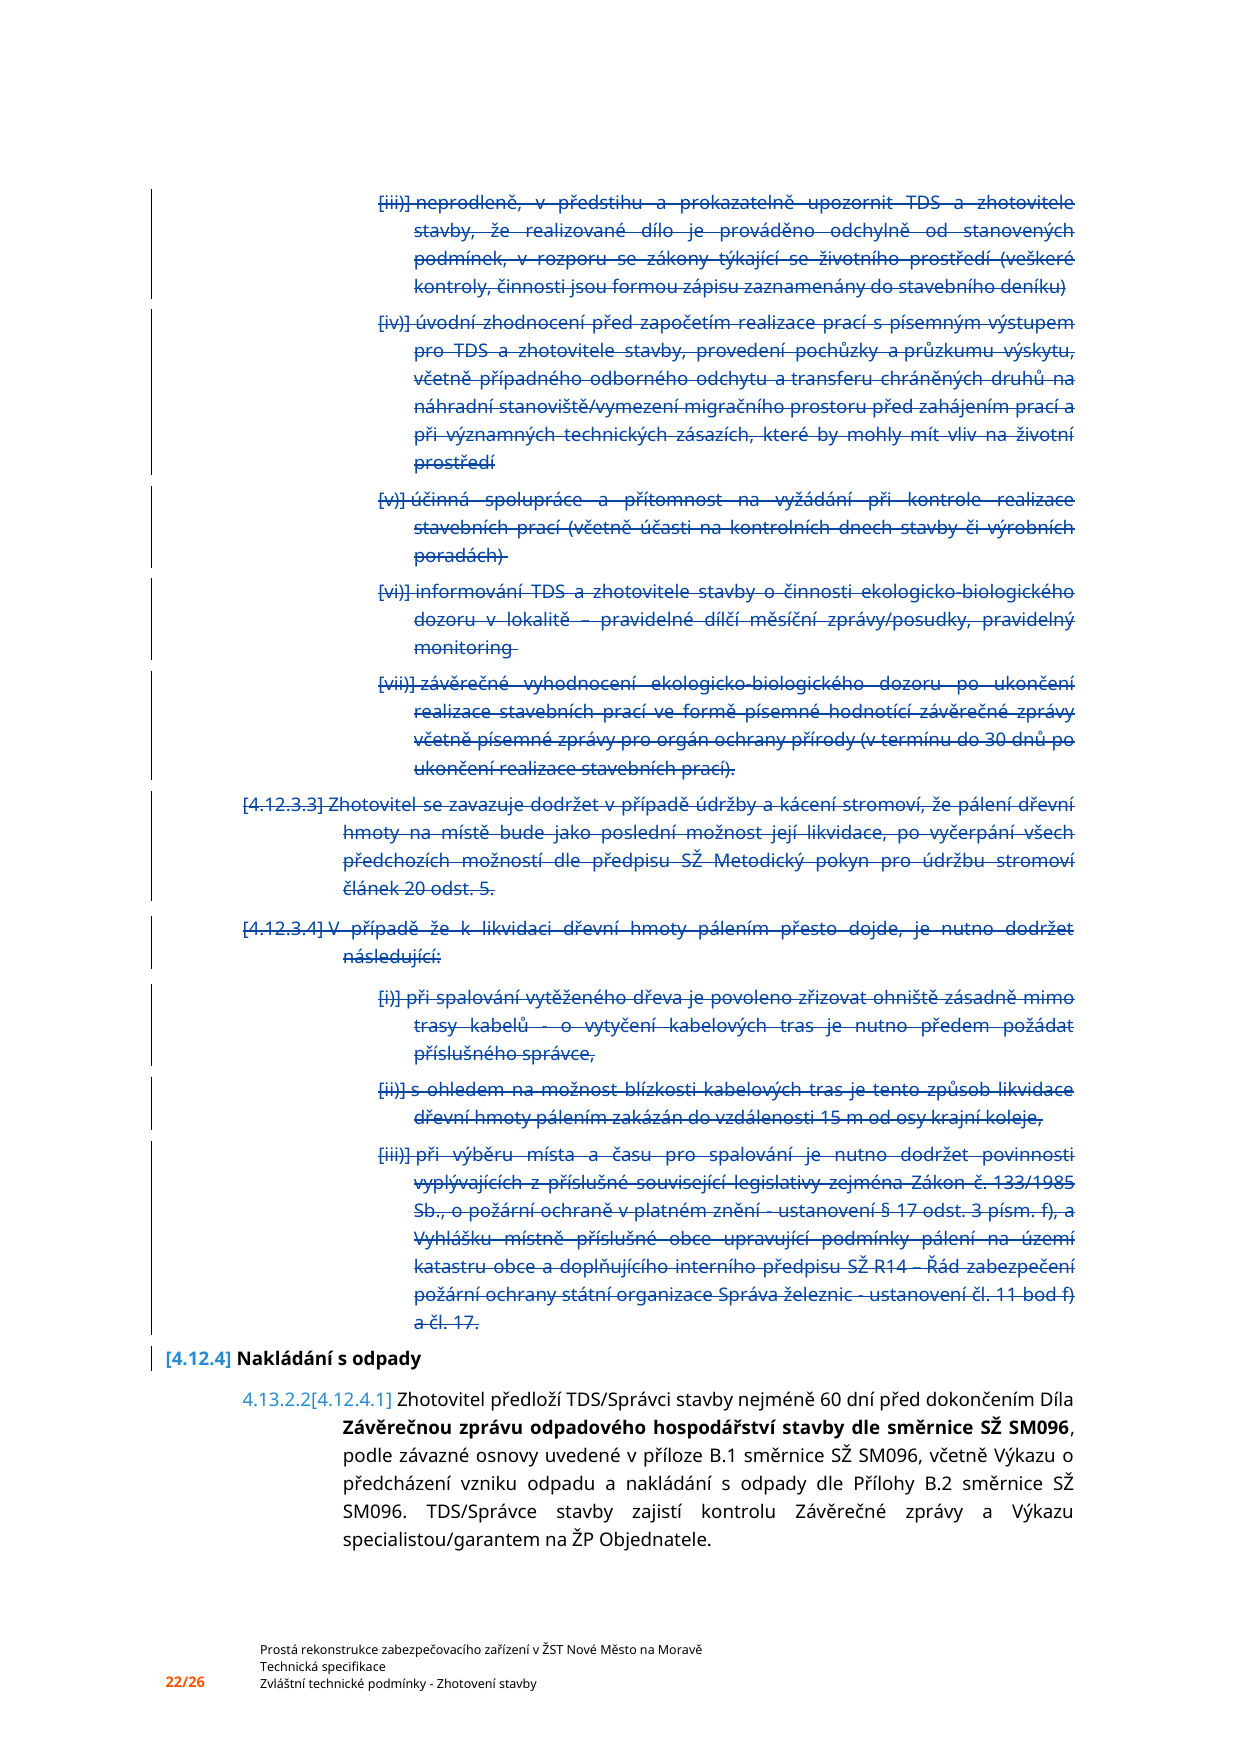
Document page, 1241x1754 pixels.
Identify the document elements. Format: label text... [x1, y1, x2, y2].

text Zhotovitel předloží TDS/Správci stavby nejméně 60 dní před dokončením Díla Závěrečnou zprávu odpadového hospodářství stavby dle směrnice SŽ SM096, podle závazné osnovy uvedené v příloze B.1 směrnice SŽ SM096, včetně Výkazu o předcházení vzniku odpadu a nakládání s odpady dle Přílohy B.2 směrnice SŽ SM096. TDS/Správce stavby zajistí kontrolu Závěrečné zprávy a Výkazu specialistou/garantem na ŽP Objednatele. [242, 1386, 1075, 1552]
text Nakládání s odpady [165, 1346, 1075, 1371]
